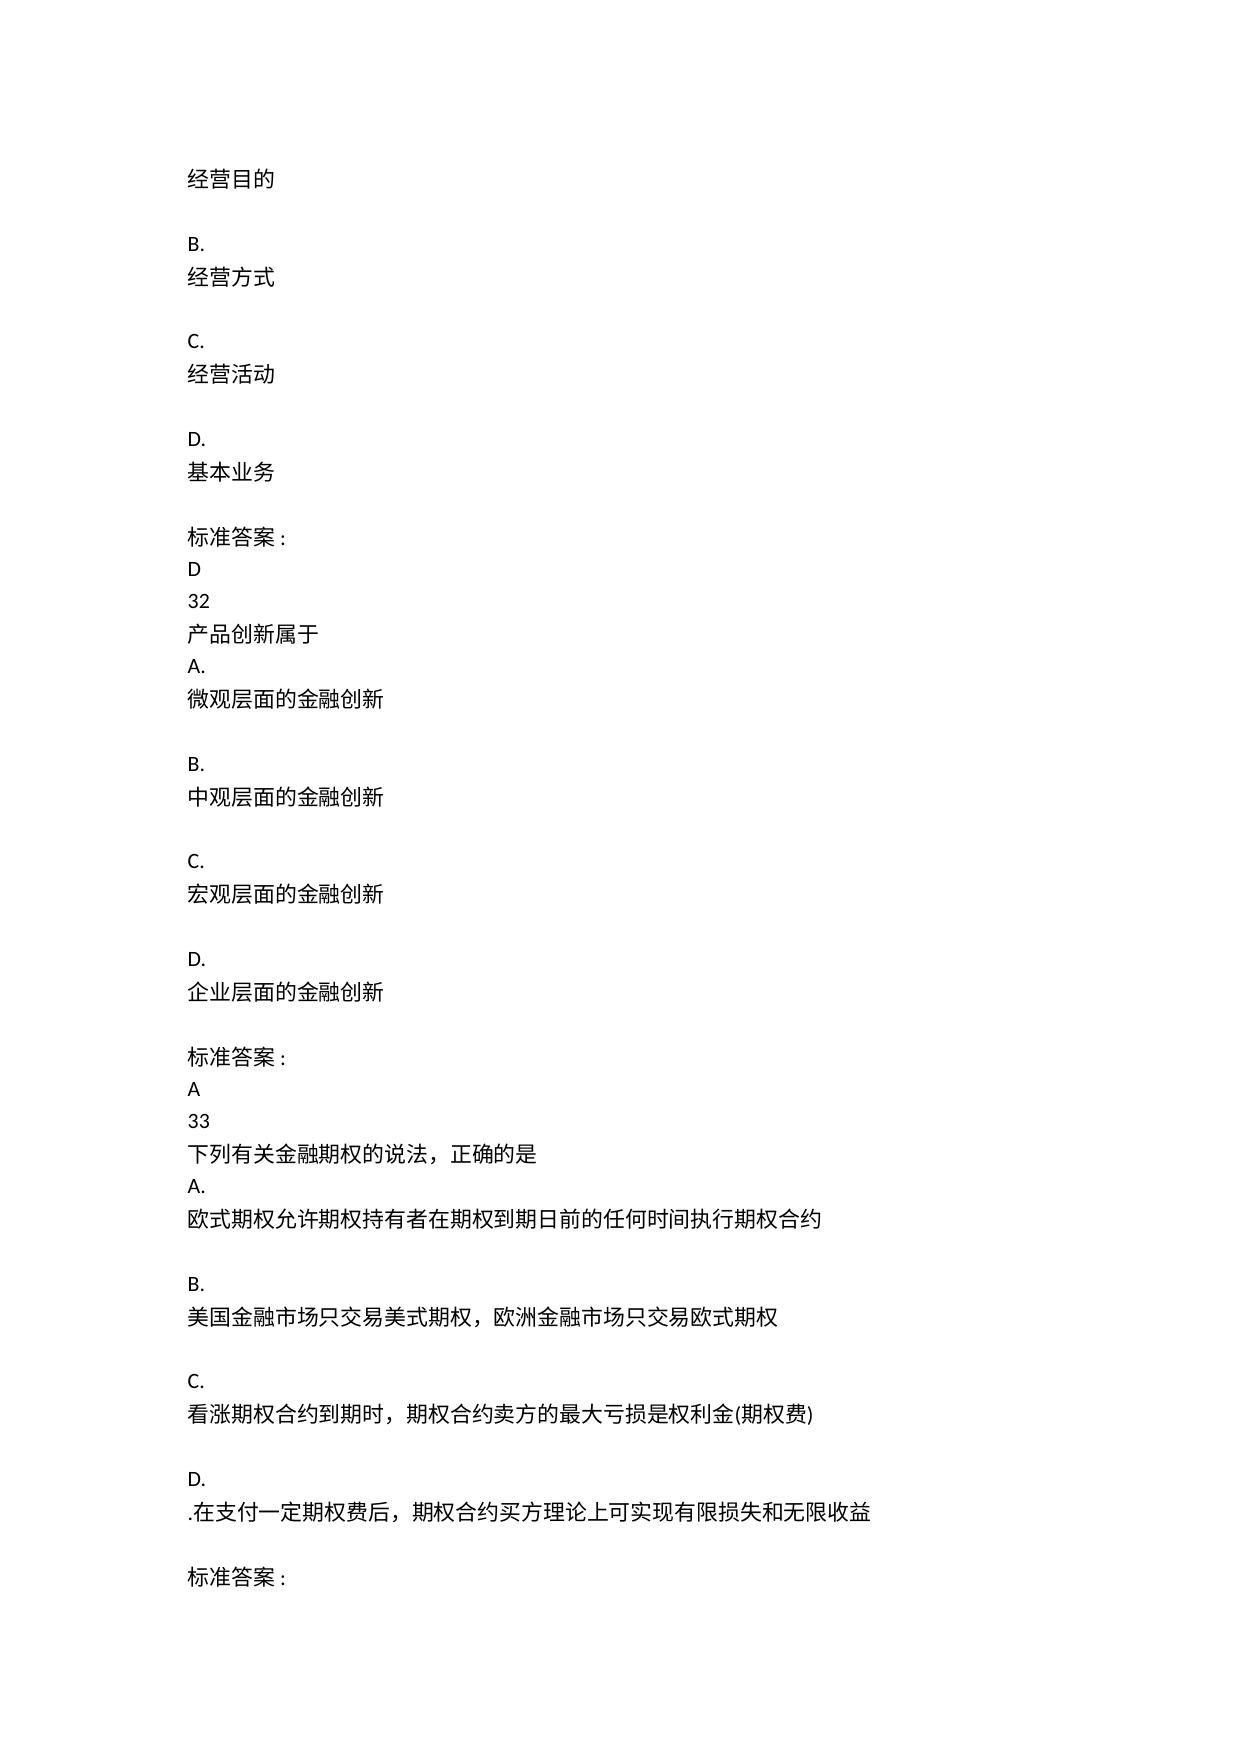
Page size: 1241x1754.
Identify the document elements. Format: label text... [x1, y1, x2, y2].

text 标准答案 : [187, 1039, 1053, 1072]
text D [187, 552, 1053, 584]
text 微观层面的金融创新 [187, 682, 1053, 714]
text 经营目的 [187, 162, 1053, 194]
text C. [187, 844, 1053, 877]
text D. [187, 422, 1053, 454]
text C. [187, 324, 1053, 357]
text 标准答案 : [187, 519, 1053, 552]
text 经营活动 [187, 357, 1053, 389]
text 美国金融市场只交易美式期权，欧洲金融市场只交易欧式期权 [187, 1299, 1053, 1332]
text 33 [187, 1104, 1053, 1137]
text .在支付一定期权费后，期权合约买方理论上可实现有限损失和无限收益 [187, 1494, 1053, 1527]
text 企业层面的金融创新 [187, 974, 1053, 1007]
text 看涨期权合约到期时，期权合约卖方的最大亏损是权利金(期权费) [187, 1397, 1053, 1429]
text A. [187, 1169, 1053, 1202]
text C. [187, 1364, 1053, 1397]
text 中观层面的金融创新 [187, 779, 1053, 812]
text 下列有关金融期权的说法，正确的是 [187, 1137, 1053, 1169]
text 宏观层面的金融创新 [187, 877, 1053, 909]
text 经营方式 [187, 259, 1053, 292]
text B. [187, 227, 1053, 259]
text A. [187, 649, 1053, 682]
text A [187, 1072, 1053, 1104]
text B. [187, 747, 1053, 779]
text B. [187, 1267, 1053, 1299]
text 标准答案 : [187, 1559, 1053, 1592]
text 基本业务 [187, 454, 1053, 487]
text D. [187, 942, 1053, 974]
text 欧式期权允许期权持有者在期权到期日前的任何时间执行期权合约 [187, 1202, 1053, 1234]
text 32 [187, 584, 1053, 617]
text 产品创新属于 [187, 617, 1053, 649]
text D. [187, 1462, 1053, 1494]
